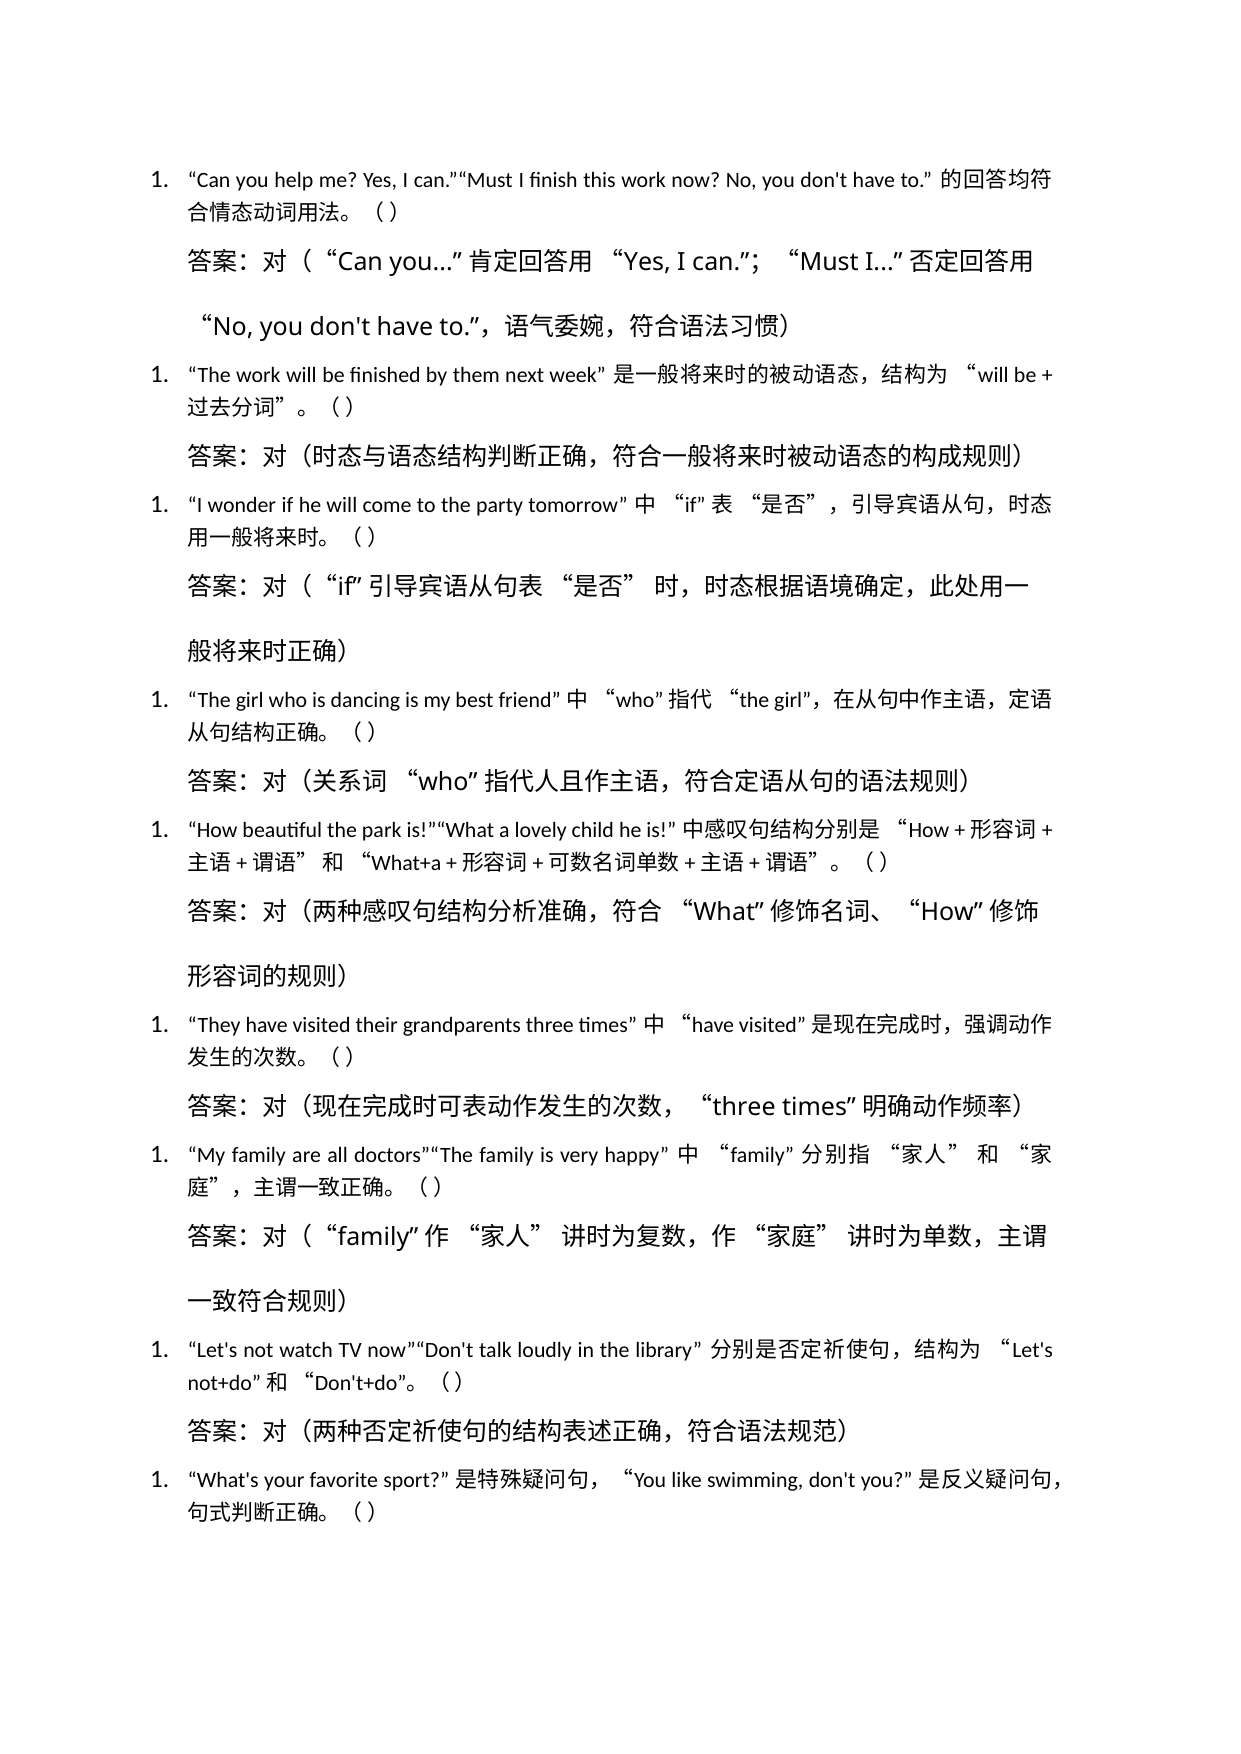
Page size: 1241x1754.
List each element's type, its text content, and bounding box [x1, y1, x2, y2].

list “I wonder if he will come to the party tomorrow” 中 “if” 表 “是否”，引导宾语从句，时态用一般将来时。（ ） [150, 487, 1053, 552]
list “How beautiful the park is!”“What a lovely child he is!” 中感叹句结构分别是 “How + 形容词 + 主语 + 谓语” 和 “What+a + 形容词 + 可数名词单数 + 主语 + 谓语”。（ ） [150, 812, 1053, 877]
text 答案：对（时态与语态结构判断正确，符合一般将来时被动语态的构成规则） [187, 422, 1053, 487]
list “Let's not watch TV now”“Don't talk loudly in the library” 分别是否定祈使句，结构为 “Let's not+do” 和 “Don't+do”。（ ） [150, 1332, 1053, 1397]
text 答案：对（两种感叹句结构分析准确，符合 “What” 修饰名词、“How” 修饰形容词的规则） [187, 877, 1053, 1007]
list “What's your favorite sport?” 是特殊疑问句，“You like swimming, don't you?” 是反义疑问句，句式判断正确。（ ） [150, 1462, 1053, 1527]
list “My family are all doctors”“The family is very happy” 中 “family” 分别指 “家人” 和 “家庭”，主谓一致正确。（ ） [150, 1137, 1053, 1202]
text 答案：对（“Can you...” 肯定回答用 “Yes, I can.”；“Must I...” 否定回答用 “No, you don't have to.”，语气委婉，符合语法习惯） [187, 227, 1053, 357]
text 答案：对（“family” 作 “家人” 讲时为复数，作 “家庭” 讲时为单数，主谓一致符合规则） [187, 1202, 1053, 1332]
list “The girl who is dancing is my best friend” 中 “who” 指代 “the girl”，在从句中作主语，定语从句结构正确。（ ） [150, 682, 1053, 747]
text 答案：对（两种否定祈使句的结构表述正确，符合语法规范） [187, 1397, 1053, 1462]
list “The work will be finished by them next week” 是一般将来时的被动语态，结构为 “will be + 过去分词”。（ ） [150, 357, 1053, 422]
text 答案：对（现在完成时可表动作发生的次数，“three times” 明确动作频率） [187, 1072, 1053, 1137]
list “They have visited their grandparents three times” 中 “have visited” 是现在完成时，强调动作发生的次数。（ ） [150, 1007, 1053, 1072]
text 答案：对（关系词 “who” 指代人且作主语，符合定语从句的语法规则） [187, 747, 1053, 812]
list “Can you help me? Yes, I can.”“Must I finish this work now? No, you don't have to.” 的回答均符合情态动词用法。（ ） [150, 162, 1053, 227]
text 答案：对（“if” 引导宾语从句表 “是否” 时，时态根据语境确定，此处用一般将来时正确） [187, 552, 1053, 682]
